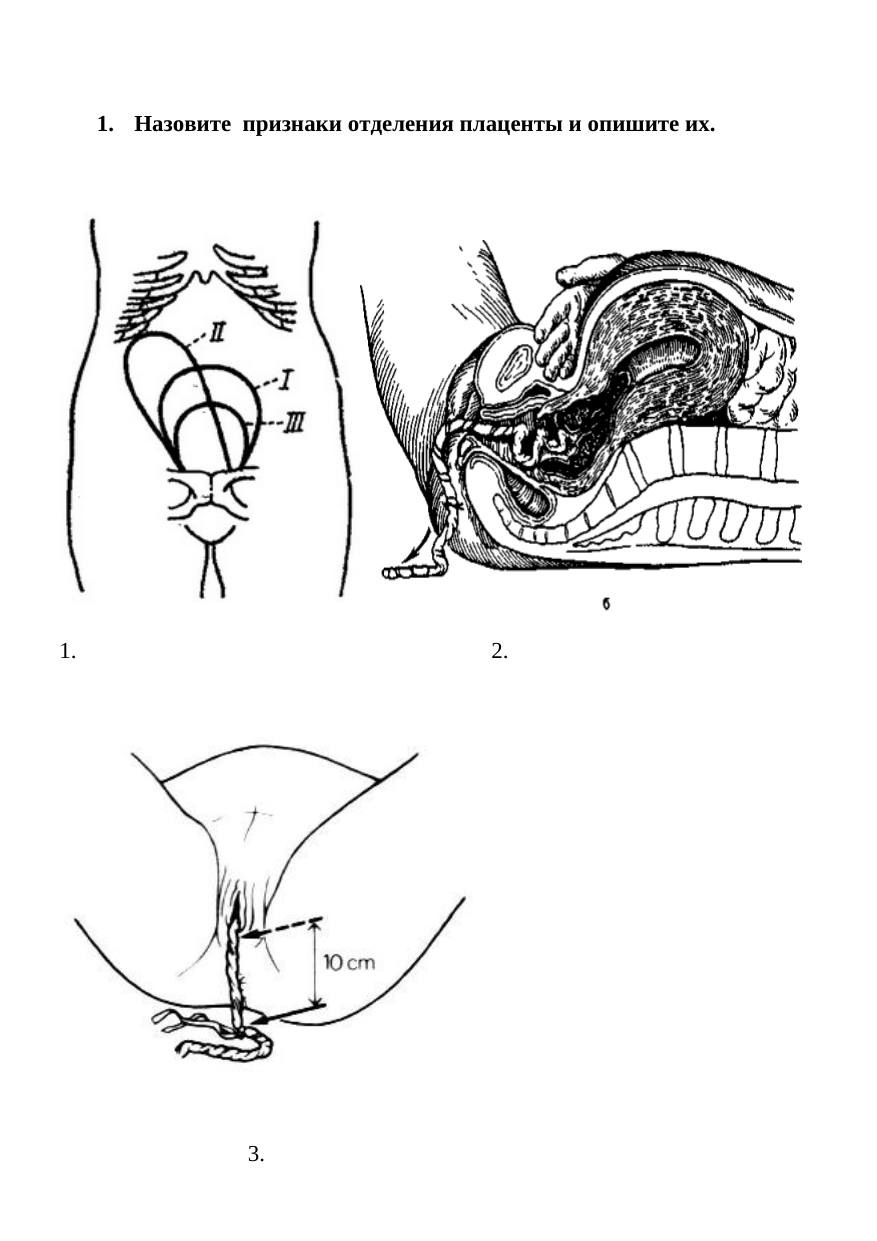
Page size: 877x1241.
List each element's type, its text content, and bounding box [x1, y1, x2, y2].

text 3. [59, 1140, 818, 1166]
picture [59, 688, 513, 1115]
list 2. [59, 637, 818, 664]
picture [59, 212, 802, 613]
list Назовите признаки отделения плаценты и опишите их. [97, 110, 818, 136]
